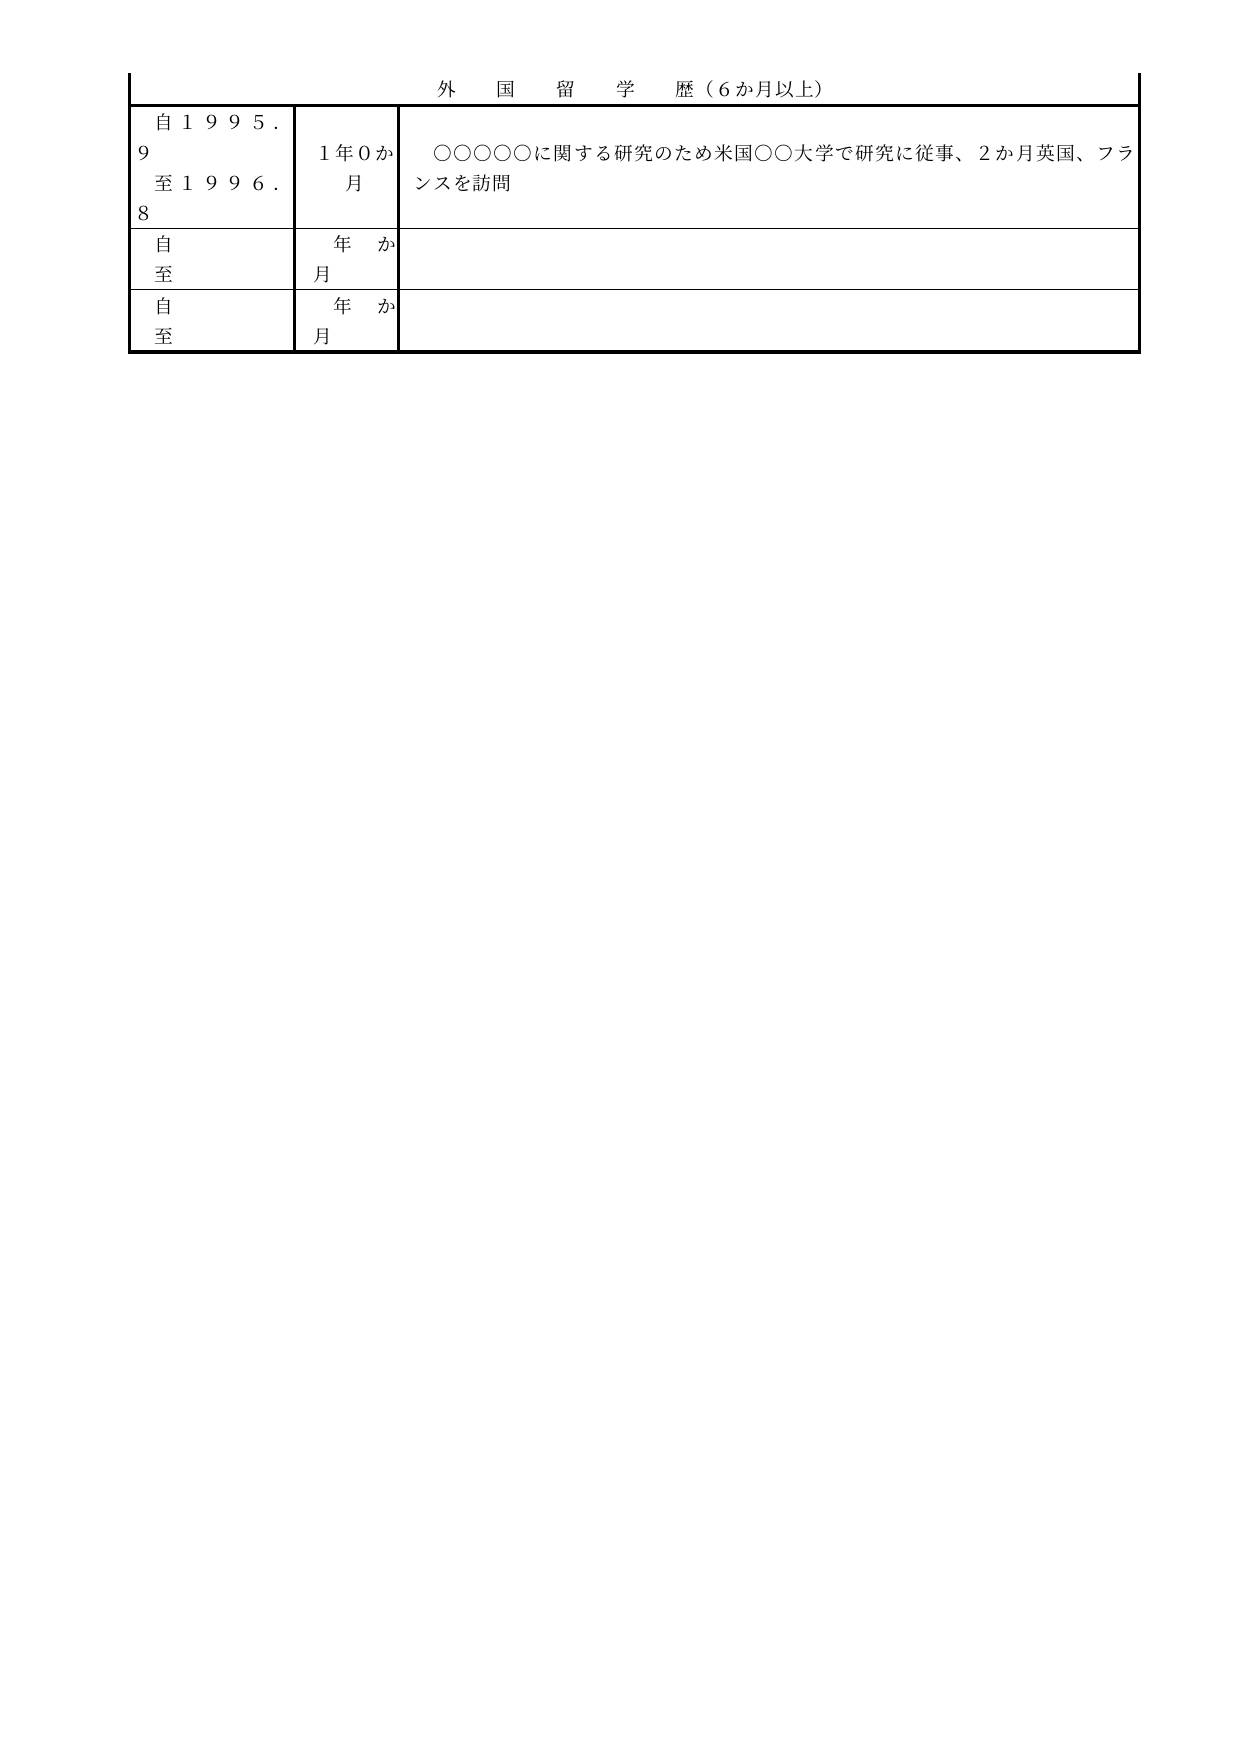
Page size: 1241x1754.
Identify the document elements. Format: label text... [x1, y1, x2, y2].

table_cell [400, 290, 1138, 350]
table_cell 外 国 留 学 歴（６か月以上） [131, 73, 1138, 103]
table_cell 自 至 [131, 229, 293, 289]
table_cell [400, 229, 1138, 289]
table_cell 年 か月 [296, 290, 397, 350]
table_cell 自１９９５．９ 至１９９６．８ [131, 107, 293, 227]
table_cell 年 か月 [296, 229, 397, 289]
table_cell １年０か月 [296, 107, 397, 227]
table_cell ○○○○○に関する研究のため米国○○大学で研究に従事、２か月英国、フランスを訪問 [400, 107, 1138, 227]
table_cell 自 至 [131, 290, 293, 350]
